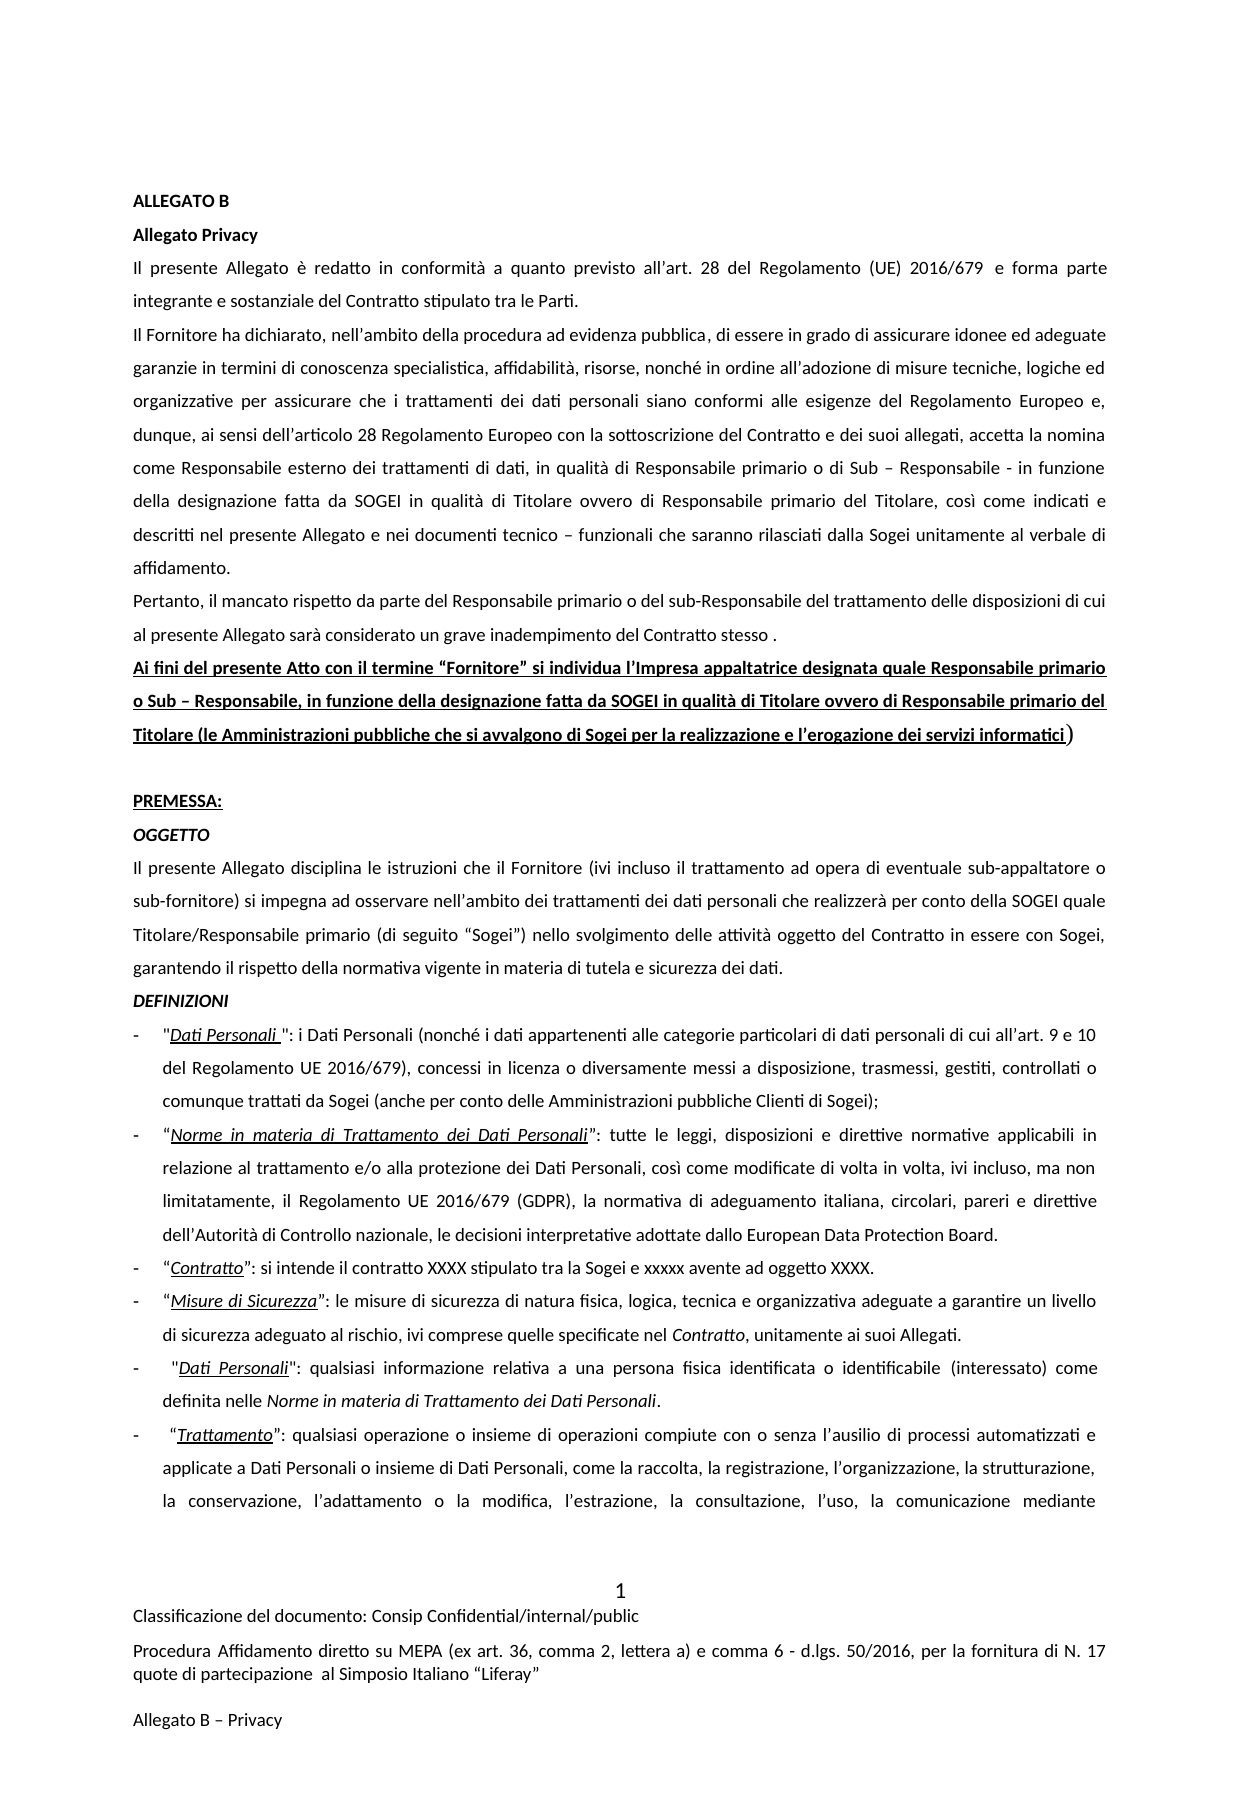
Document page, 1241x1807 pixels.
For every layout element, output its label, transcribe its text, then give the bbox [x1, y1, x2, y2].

text Allegato Privacy [133, 214, 1107, 248]
text Ai fini del presente Atto con il termine “Fornitore” si individua l’Impresa appaltatrice designata quale Responsabile primario o Sub – Responsabile, in funzione della designazione fatta da SOGEI in qualità di Titolare ovvero di Responsabile primario del Titolare (le Amministrazioni pubbliche che si avvalgono di Sogei per la realizzazione e l’erogazione dei servizi informatici) [133, 710, 1107, 748]
list "Dati Personali ": i Dati Personali (nonché i dati appartenenti alle categorie particolari di dati personali di cui all’art. 9 e 10 del Regolamento UE 2016/679), concessi in licenza o diversamente messi a disposizione, trasmessi, gestiti, controllati o comunque trattati da Sogei (anche per conto delle Amministrazioni pubbliche Clienti di Sogei); [133, 1014, 1098, 1114]
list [133, 1414, 1098, 1514]
list “Norme in materia di Trattamento dei Dati Personali”: tutte le leggi, disposizioni e direttive normative applicabili in relazione al trattamento e/o alla protezione dei Dati Personali, così come modificate di volta in volta, ivi incluso, ma non limitatamente, il Regolamento UE 2016/679 (GDPR), la normativa di adeguamento italiana, circolari, pareri e direttive dell’Autorità di Controllo nazionale, le decisioni interpretative adottate dallo European Data Protection Board. [133, 1114, 1098, 1248]
text ALLEGATO B [133, 181, 1107, 214]
text Il presente Allegato è redatto in conformità a quanto previsto all’art. 28 del Regolamento (UE) 2016/679 e forma parte integrante e sostanziale del Contratto stipulato tra le Parti. [133, 248, 1107, 314]
list “Contratto”: si intende il contratto XXXX stipulato tra la Sogei e xxxxx avente ad oggetto XXXX. [133, 1248, 1098, 1281]
text Il presente Allegato disciplina le istruzioni che il Fornitore (ivi incluso il trattamento ad opera di eventuale sub-appaltatore o sub-fornitore) si impegna ad osservare nell’ambito dei trattamenti dei dati personali che realizzerà per conto della SOGEI quale Titolare/Responsabile primario (di seguito “Sogei”) nello svolgimento delle attività oggetto del Contratto in essere con Sogei, garantendo il rispetto della normativa vigente in materia di tutela e sicurezza dei dati. [133, 848, 1107, 981]
list "Dati Personali": qualsiasi informazione relativa a una persona fisica identificata o identificabile (interessato) come definita nelle Norme in materia di Trattamento dei Dati Personali. [133, 1348, 1098, 1414]
text Ai fini del presente Atto con il termine “Fornitore” si individua l’Impresa appaltatrice designata quale Responsabile primario o Sub – Responsabile, in funzione della designazione fatta da SOGEI in qualità di Titolare ovvero di Responsabile primario del Titolare (le Amministrazioni pubbliche che si avvalgono di Sogei per la realizzazione e l’erogazione dei servizi informatici) [133, 648, 1107, 676]
text Pertanto, il mancato rispetto da parte del Responsabile primario o del sub-Responsabile del trattamento delle disposizioni di cui al presente Allegato sarà considerato un grave inadempimento del Contratto stesso . [133, 581, 1107, 648]
list “Misure di Sicurezza”: le misure di sicurezza di natura fisica, logica, tecnica e organizzativa adeguate a garantire un livello di sicurezza adeguato al rischio, ivi comprese quelle specificate nel Contratto, unitamente ai suoi Allegati. [133, 1281, 1098, 1348]
text Il Fornitore ha dichiarato, nell’ambito della procedura ad evidenza pubblica, di essere in grado di assicurare idonee ed adeguate garanzie in termini di conoscenza specialistica, affidabilità, risorse, nonché in ordine all’adozione di misure tecniche, logiche ed organizzative per assicurare che i trattamenti dei dati personali siano conformi alle esigenze del Regolamento Europeo e, dunque, ai sensi dell’articolo 28 Regolamento Europeo con la sottoscrizione del Contratto e dei suoi allegati, accetta la nomina come Responsabile esterno dei trattamenti di dati, in qualità di Responsabile primario o di Sub – Responsabile - in funzione della designazione fatta da SOGEI in qualità di Titolare ovvero di Responsabile primario del Titolare, così come indicati e descritti nel presente Allegato e nei documenti tecnico – funzionali che saranno rilasciati dalla Sogei unitamente al verbale di affidamento. [133, 314, 1107, 581]
text DEFINIZIONI [133, 981, 1107, 1014]
text PREMESSA: [133, 781, 1107, 814]
text OGGETTO [133, 814, 1107, 848]
text Ai fini del presente Atto con il termine “Fornitore” si individua l’Impresa appaltatrice designata quale Responsabile primario o Sub – Responsabile, in funzione della designazione fatta da SOGEI in qualità di Titolare ovvero di Responsabile primario del Titolare (le Amministrazioni pubbliche che si avvalgono di Sogei per la realizzazione e l’erogazione dei servizi informatici) [133, 677, 1107, 709]
